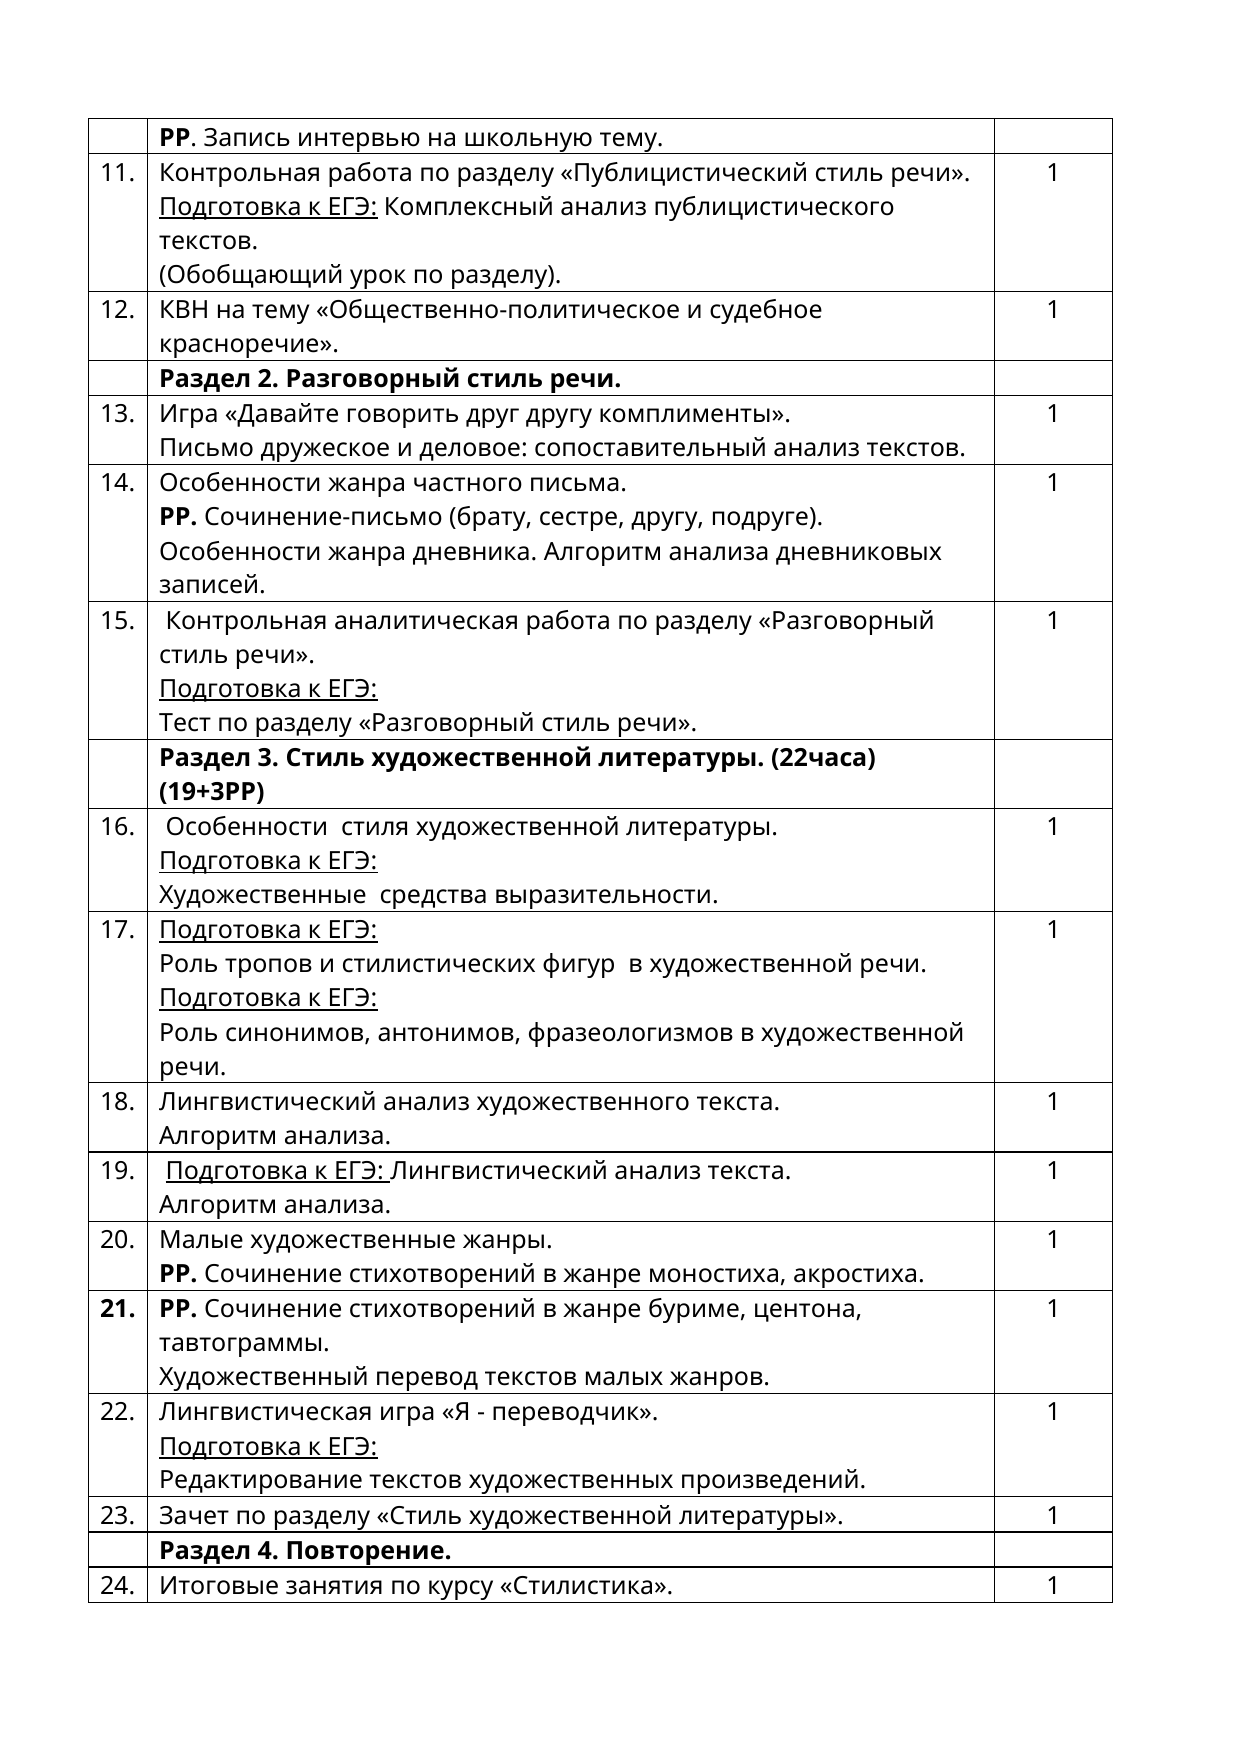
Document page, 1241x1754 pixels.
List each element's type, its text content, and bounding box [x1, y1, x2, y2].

table_cell [89, 1153, 147, 1221]
table_cell Игра «Давайте говорить друг другу комплименты». Письмо дружеское и деловое: сопоставительный анализ текстов. [148, 396, 994, 464]
table_cell Раздел 2. Разговорный стиль речи. [148, 361, 994, 395]
table_cell КВН на тему «Общественно-политическое и судебное красноречие». [148, 292, 994, 360]
table_cell Зачет по разделу «Стиль художественной литературы». [148, 1497, 994, 1531]
table_cell Лингвистический анализ художественного текста. Алгоритм анализа. [148, 1083, 994, 1151]
table_cell [89, 1497, 147, 1531]
table_cell 1 [995, 1568, 1112, 1602]
table_cell Особенности стиля художественной литературы. Подготовка к ЕГЭ: Художественные средства выразительности. [148, 809, 994, 911]
table_cell [89, 809, 147, 911]
table_cell Лингвистическая игра «Я - переводчик». Подготовка к ЕГЭ: Редактирование текстов художественных произведений. [148, 1394, 994, 1496]
table_cell 1 [995, 465, 1112, 601]
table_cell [148, 119, 994, 153]
table_cell 1 [995, 809, 1112, 911]
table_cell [148, 1568, 994, 1602]
table_cell [89, 292, 147, 360]
table_cell 1 [995, 1394, 1112, 1496]
table_cell [89, 1568, 147, 1602]
table_cell [89, 1533, 147, 1566]
table_cell [995, 361, 1112, 395]
table_cell Малые художественные жанры. РР. Сочинение стихотворений в жанре моностиха, акростиха. [148, 1222, 994, 1290]
table_cell 1 [995, 1153, 1112, 1221]
table_cell [89, 396, 147, 464]
table_cell Подготовка к ЕГЭ: Лингвистический анализ текста. Алгоритм анализа. [148, 1153, 994, 1221]
table_cell 1 [995, 602, 1112, 738]
table_cell 1 [995, 119, 1112, 153]
table_cell [89, 361, 147, 395]
table_cell [89, 912, 147, 1082]
table_cell 1 [995, 1497, 1112, 1531]
table_cell [89, 1291, 147, 1393]
table_cell [89, 1394, 147, 1496]
table_cell [89, 1083, 147, 1151]
table_cell 1 [995, 1222, 1112, 1290]
table_cell 1 [995, 292, 1112, 360]
table_cell [995, 1533, 1112, 1566]
table_cell РР. Сочинение стихотворений в жанре буриме, центона, тавтограммы. Художественный перевод текстов малых жанров. [148, 1291, 994, 1393]
table_cell Раздел 3. Стиль художественной литературы. (22часа) (19+3РР) [148, 740, 994, 808]
table_cell [89, 1222, 147, 1290]
table_cell Подготовка к ЕГЭ: Роль тропов и стилистических фигур в художественной речи. Подготовка к ЕГЭ: Роль синонимов, антонимов, фразеологизмов в художественной речи. [148, 912, 994, 1082]
table_cell 1 [995, 1083, 1112, 1151]
table_cell Контрольная аналитическая работа по разделу «Разговорный стиль речи». Подготовка к ЕГЭ: Тест по разделу «Разговорный стиль речи». [148, 602, 994, 738]
table_cell 1 [995, 912, 1112, 1082]
table_cell [89, 602, 147, 738]
table_cell 1 [995, 154, 1112, 291]
table_cell [89, 119, 147, 153]
table_cell Контрольная работа по разделу «Публицистический стиль речи». Подготовка к ЕГЭ: Комплексный анализ публицистического текстов. (Обобщающий урок по разделу). [148, 154, 994, 291]
table_cell [89, 154, 147, 291]
table_cell 1 [995, 1291, 1112, 1393]
table_cell [995, 740, 1112, 808]
table_cell Раздел 4. Повторение. [148, 1533, 994, 1566]
table_cell [89, 740, 147, 808]
table_cell 1 [995, 396, 1112, 464]
table_cell [89, 465, 147, 601]
table_cell Особенности жанра частного письма. РР. Сочинение-письмо (брату, сестре, другу, подруге). Особенности жанра дневника. Алгоритм анализа дневниковых записей. [148, 465, 994, 601]
